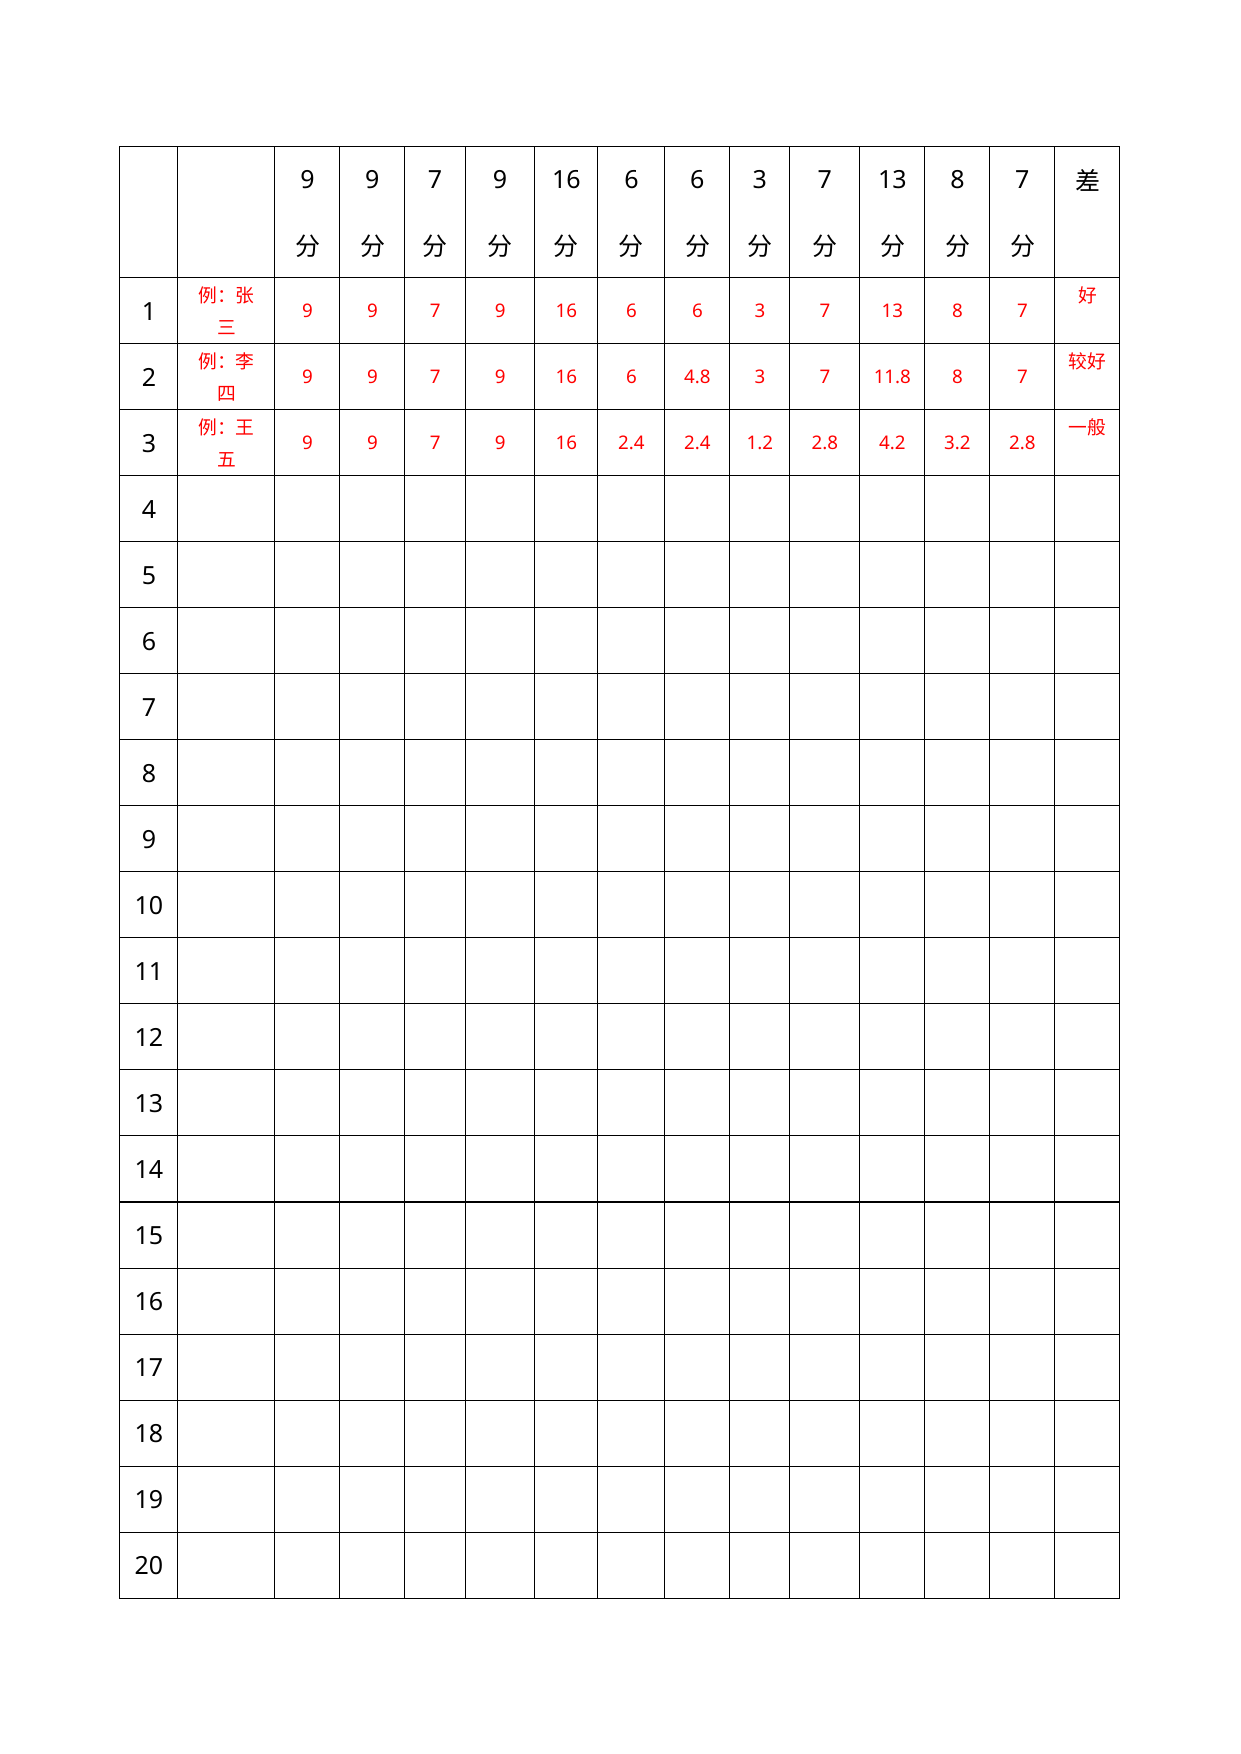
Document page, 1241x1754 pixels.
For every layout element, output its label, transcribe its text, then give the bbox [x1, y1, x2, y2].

table_cell [665, 806, 729, 871]
table_cell [340, 872, 404, 937]
table_cell 9 [120, 806, 177, 871]
table_cell [466, 1004, 534, 1069]
table_cell [665, 1533, 729, 1598]
table_cell [598, 1533, 664, 1598]
table_cell [665, 1467, 729, 1532]
table_cell 2.4 [665, 410, 729, 475]
table_cell [275, 1269, 339, 1333]
table_cell [990, 1269, 1054, 1333]
table_cell 6 [598, 278, 664, 343]
table_cell [405, 1335, 465, 1399]
table_cell [340, 476, 404, 541]
table_cell [925, 476, 989, 541]
table_cell [730, 1401, 789, 1466]
table_cell [598, 674, 664, 739]
table_cell 16 [535, 278, 597, 343]
table_cell [990, 1467, 1054, 1532]
table_cell [178, 806, 274, 871]
table_cell [1055, 674, 1119, 739]
table_cell [730, 1335, 789, 1399]
table_cell [275, 1401, 339, 1466]
table_cell [665, 1136, 729, 1201]
table_cell [860, 1070, 924, 1135]
table_cell [178, 1533, 274, 1598]
table_cell [178, 1401, 274, 1466]
table_cell 17 [120, 1335, 177, 1399]
table_cell [925, 872, 989, 937]
table_cell [790, 1269, 859, 1333]
table_cell [340, 740, 404, 805]
table_cell 明辨善恶美丑 6 分 [598, 147, 664, 277]
table_cell 7 [990, 278, 1054, 343]
table_cell 6 [598, 344, 664, 409]
table_cell [790, 542, 859, 607]
table_cell 好 [1055, 278, 1119, 343]
table_cell [535, 1467, 597, 1532]
table_cell [860, 476, 924, 541]
table_cell [790, 1401, 859, 1466]
table_cell [730, 1136, 789, 1201]
table_cell [990, 1004, 1054, 1069]
table_cell [860, 1269, 924, 1333]
table_cell 7 [790, 344, 859, 409]
table_cell [405, 1401, 465, 1466]
table_cell [790, 608, 859, 673]
table_cell [598, 1467, 664, 1532]
table_cell [275, 1335, 339, 1399]
table_cell [598, 938, 664, 1003]
table_cell 9 [340, 410, 404, 475]
table_cell [990, 1203, 1054, 1267]
table_cell [466, 740, 534, 805]
table_cell [466, 1269, 534, 1333]
table_cell [405, 938, 465, 1003]
table_cell [860, 1335, 924, 1399]
table_cell 矢志艰苦奋斗 7 分 [790, 147, 859, 277]
table_cell [1055, 872, 1119, 937]
table_cell 树立远大理想 9 分 [275, 147, 339, 277]
table_cell 崇尚科学理性 7分 [405, 147, 465, 277]
table_cell [990, 1335, 1054, 1399]
table_cell 14 [120, 1136, 177, 1201]
table_cell [598, 608, 664, 673]
table_cell 例：王五 [178, 410, 274, 475]
table_cell [340, 542, 404, 607]
table_cell [598, 872, 664, 937]
table_cell [790, 476, 859, 541]
table_cell 9 [466, 344, 534, 409]
table_cell 6 [120, 608, 177, 673]
table_cell [730, 608, 789, 673]
table_cell [860, 1467, 924, 1532]
table_cell [340, 938, 404, 1003]
table_cell [598, 740, 664, 805]
table_cell [730, 1269, 789, 1333]
table_cell [598, 1136, 664, 1201]
table_cell [466, 542, 534, 607]
table_cell [466, 1335, 534, 1399]
table_cell [1055, 1070, 1119, 1135]
table_cell [990, 1070, 1054, 1135]
table_cell [340, 608, 404, 673]
table_cell [860, 674, 924, 739]
table_cell [860, 938, 924, 1003]
table_cell [535, 674, 597, 739]
table_cell 12 [120, 1004, 177, 1069]
table_cell 7 [790, 278, 859, 343]
table_cell [990, 872, 1054, 937]
table_cell [790, 1203, 859, 1267]
table_cell [535, 542, 597, 607]
table_cell [925, 1335, 989, 1399]
table_cell 7 [405, 344, 465, 409]
table_cell [665, 1203, 729, 1267]
table_cell [340, 1004, 404, 1069]
table_cell [790, 740, 859, 805]
table_cell 2.4 [598, 410, 664, 475]
table_cell [860, 1533, 924, 1598]
table_cell [598, 1004, 664, 1069]
table_cell [178, 872, 274, 937]
table_cell [535, 1070, 597, 1135]
table_cell [925, 1203, 989, 1267]
table_cell 8 [120, 740, 177, 805]
table_cell [1055, 1004, 1119, 1069]
table_cell 4 [120, 476, 177, 541]
table_cell [178, 1467, 274, 1532]
table_cell 2.8 [790, 410, 859, 475]
table_cell [1055, 806, 1119, 871]
table_cell [275, 476, 339, 541]
table_cell 15 [120, 1203, 177, 1267]
table_cell 乐于奉献社会 3分 [730, 147, 789, 277]
table_cell 3 [120, 410, 177, 475]
table_cell [1055, 1335, 1119, 1399]
table_cell 4.8 [665, 344, 729, 409]
table_cell [466, 1467, 534, 1532]
table_cell [665, 740, 729, 805]
table_cell [178, 740, 274, 805]
table_cell [990, 1533, 1054, 1598]
table_cell 例：张三 [178, 278, 274, 343]
table_cell [466, 674, 534, 739]
table_cell [1055, 1136, 1119, 1201]
table_cell [275, 1136, 339, 1201]
table_cell 勇于创先争优 13分 [860, 147, 924, 277]
table_cell [790, 1136, 859, 1201]
table_cell [178, 1203, 274, 1267]
table_cell [925, 806, 989, 871]
table_cell [925, 1136, 989, 1201]
table_cell 13 [120, 1070, 177, 1135]
table_cell [535, 1401, 597, 1466]
table_cell [665, 872, 729, 937]
table_cell [178, 476, 274, 541]
table_cell [340, 1335, 404, 1399]
table_cell 18 [120, 1401, 177, 1466]
table_cell [730, 674, 789, 739]
table_cell [466, 1203, 534, 1267]
table_cell [405, 1533, 465, 1598]
table_cell [1055, 1203, 1119, 1267]
table_cell [340, 1269, 404, 1333]
table_cell [340, 674, 404, 739]
table_cell 16 [535, 410, 597, 475]
table_cell [925, 740, 989, 805]
table_cell 发扬集体主义 6 分 [665, 147, 729, 277]
table_cell 模范遵守团章 8 分 [925, 147, 989, 277]
table_cell 一般 [1055, 410, 1119, 475]
table_cell 好 / 较好 / 一般 / 差 [1055, 147, 1119, 277]
table_cell 13 [860, 278, 924, 343]
table_cell 16 [120, 1269, 177, 1333]
table_cell [860, 1136, 924, 1201]
table_cell [860, 542, 924, 607]
table_cell [466, 476, 534, 541]
table_cell [860, 740, 924, 805]
table_cell 8 [925, 278, 989, 343]
table_cell [340, 1467, 404, 1532]
table_cell 3 [730, 344, 789, 409]
table_cell 拥护党的领导 16 分 [535, 147, 597, 277]
table_cell [730, 938, 789, 1003]
table_cell [665, 1401, 729, 1466]
table_cell [405, 806, 465, 871]
table_cell [730, 1004, 789, 1069]
table_cell [730, 542, 789, 607]
table_cell [178, 1070, 274, 1135]
table_cell [665, 608, 729, 673]
table_cell [1055, 476, 1119, 541]
table_cell [990, 740, 1054, 805]
table_cell [1055, 1467, 1119, 1532]
table_cell 2.8 [990, 410, 1054, 475]
table_cell 7 [120, 674, 177, 739]
table_cell 较好 [1055, 344, 1119, 409]
table_cell [405, 608, 465, 673]
table_cell [275, 1004, 339, 1069]
table_cell [405, 1136, 465, 1201]
table_cell [990, 476, 1054, 541]
table_cell [730, 740, 789, 805]
table_cell 1 [120, 278, 177, 343]
table_cell [405, 476, 465, 541]
table_cell [178, 608, 274, 673]
table_cell [178, 542, 274, 607]
table_cell [860, 1004, 924, 1069]
table_cell [730, 1467, 789, 1532]
table_cell [925, 608, 989, 673]
table_cell 11.8 [860, 344, 924, 409]
table_cell [275, 806, 339, 871]
table_cell [275, 674, 339, 739]
table_cell [790, 938, 859, 1003]
table_cell 3.2 [925, 410, 989, 475]
table_cell [1055, 1269, 1119, 1333]
table_cell [790, 1335, 859, 1399]
table_cell [178, 1004, 274, 1069]
table_cell [860, 872, 924, 937]
table_cell [535, 740, 597, 805]
table_cell [275, 542, 339, 607]
table_cell [860, 806, 924, 871]
table_cell [790, 872, 859, 937]
table_cell [1055, 608, 1119, 673]
table_cell 3 [730, 278, 789, 343]
table_cell [340, 1401, 404, 1466]
table_cell [990, 608, 1054, 673]
table_cell [730, 1070, 789, 1135]
table_cell [790, 674, 859, 739]
table_cell [925, 1269, 989, 1333]
table_cell [665, 1269, 729, 1333]
table_cell [535, 1533, 597, 1598]
table_cell [466, 1533, 534, 1598]
table_cell [275, 1070, 339, 1135]
table_cell [1055, 542, 1119, 607]
table_cell 9 [340, 344, 404, 409]
table_cell [535, 1004, 597, 1069]
table_cell [665, 674, 729, 739]
table_cell [860, 608, 924, 673]
table_cell 7 [990, 344, 1054, 409]
table_cell [925, 1004, 989, 1069]
table_cell 5 [120, 542, 177, 607]
table_cell [405, 674, 465, 739]
table_cell [990, 542, 1054, 607]
table_cell [790, 1070, 859, 1135]
table_cell [275, 740, 339, 805]
table_cell [665, 1335, 729, 1399]
table_cell [990, 806, 1054, 871]
table_cell [466, 1070, 534, 1135]
table_cell [275, 608, 339, 673]
table_cell [405, 1467, 465, 1532]
table_cell [1055, 740, 1119, 805]
table_cell [990, 1401, 1054, 1466]
table_cell [275, 872, 339, 937]
table_cell [340, 1070, 404, 1135]
table_cell 20 [120, 1533, 177, 1598]
table_cell [535, 1136, 597, 1201]
table_cell [178, 1269, 274, 1333]
table_cell 10 [120, 872, 177, 937]
table_cell 6 [665, 278, 729, 343]
table_cell [535, 938, 597, 1003]
table_cell [730, 806, 789, 871]
table_cell [598, 1203, 664, 1267]
table_cell 严守法律纪律 7 分 [990, 147, 1054, 277]
table_cell [466, 1401, 534, 1466]
table_cell [730, 872, 789, 937]
table_cell [340, 806, 404, 871]
table_cell 2 [120, 344, 177, 409]
table_cell [535, 1335, 597, 1399]
table_cell [535, 608, 597, 673]
table_cell 学习党的理论 9 分 [466, 147, 534, 277]
table_cell 9 [275, 278, 339, 343]
table_cell 1.2 [730, 410, 789, 475]
table_cell [535, 476, 597, 541]
table_cell [925, 1533, 989, 1598]
table_cell [598, 1401, 664, 1466]
table_cell [405, 872, 465, 937]
table_cell 11 [120, 938, 177, 1003]
table_cell [925, 542, 989, 607]
table_cell [598, 1070, 664, 1135]
table_cell 9 [340, 278, 404, 343]
table_cell [730, 1533, 789, 1598]
table_cell [275, 938, 339, 1003]
table_cell [1055, 938, 1119, 1003]
table_cell [178, 1335, 274, 1399]
table_cell [730, 476, 789, 541]
table_cell [665, 938, 729, 1003]
table_cell [340, 1203, 404, 1267]
table_cell [535, 872, 597, 937]
table_cell 16 [535, 344, 597, 409]
table_cell [275, 1203, 339, 1267]
table_cell [990, 1136, 1054, 1201]
table_cell [790, 1467, 859, 1532]
table_cell 热爱伟大祖国 9 分 [340, 147, 404, 277]
table_cell [178, 674, 274, 739]
table_cell [598, 542, 664, 607]
table_cell [535, 806, 597, 871]
table_cell [598, 1335, 664, 1399]
table_cell [990, 938, 1054, 1003]
table_cell [340, 1136, 404, 1201]
table_cell [535, 1203, 597, 1267]
table_cell [405, 1004, 465, 1069]
table_cell 7 [405, 278, 465, 343]
table_cell 例：李四 [178, 344, 274, 409]
table_cell 8 [925, 344, 989, 409]
table_cell [925, 1467, 989, 1532]
table_cell [466, 938, 534, 1003]
table_cell [925, 1401, 989, 1466]
table_cell [466, 608, 534, 673]
table_cell [925, 938, 989, 1003]
table_cell [665, 1004, 729, 1069]
table_cell 9 [466, 278, 534, 343]
table_cell [665, 476, 729, 541]
table_cell [790, 1533, 859, 1598]
table_cell [598, 476, 664, 541]
table_cell [466, 806, 534, 871]
table_cell [405, 740, 465, 805]
table_cell [405, 1070, 465, 1135]
table_cell [405, 542, 465, 607]
table_cell [178, 1136, 274, 1201]
table_cell [598, 806, 664, 871]
table_cell [665, 542, 729, 607]
table_cell [178, 938, 274, 1003]
table_cell [860, 1203, 924, 1267]
table_cell [925, 674, 989, 739]
table_cell 9 [466, 410, 534, 475]
table_cell [1055, 1533, 1119, 1598]
table_cell 4.2 [860, 410, 924, 475]
table_cell 9 [275, 344, 339, 409]
table_cell [535, 1269, 597, 1333]
table_cell [790, 806, 859, 871]
table_cell [925, 1070, 989, 1135]
table_cell [466, 872, 534, 937]
table_cell [340, 1533, 404, 1598]
table_cell 19 [120, 1467, 177, 1532]
table_cell [1055, 1401, 1119, 1466]
table_cell [466, 1136, 534, 1201]
table_cell [665, 1070, 729, 1135]
table_cell [275, 1467, 339, 1532]
table_cell [598, 1269, 664, 1333]
table_cell [860, 1401, 924, 1466]
table_cell [275, 1533, 339, 1598]
table_cell [405, 1203, 465, 1267]
table_cell [405, 1269, 465, 1333]
table_cell [730, 1203, 789, 1267]
table_cell [790, 1004, 859, 1069]
table_cell [990, 674, 1054, 739]
table_cell 7 [405, 410, 465, 475]
table_cell 9 [275, 410, 339, 475]
